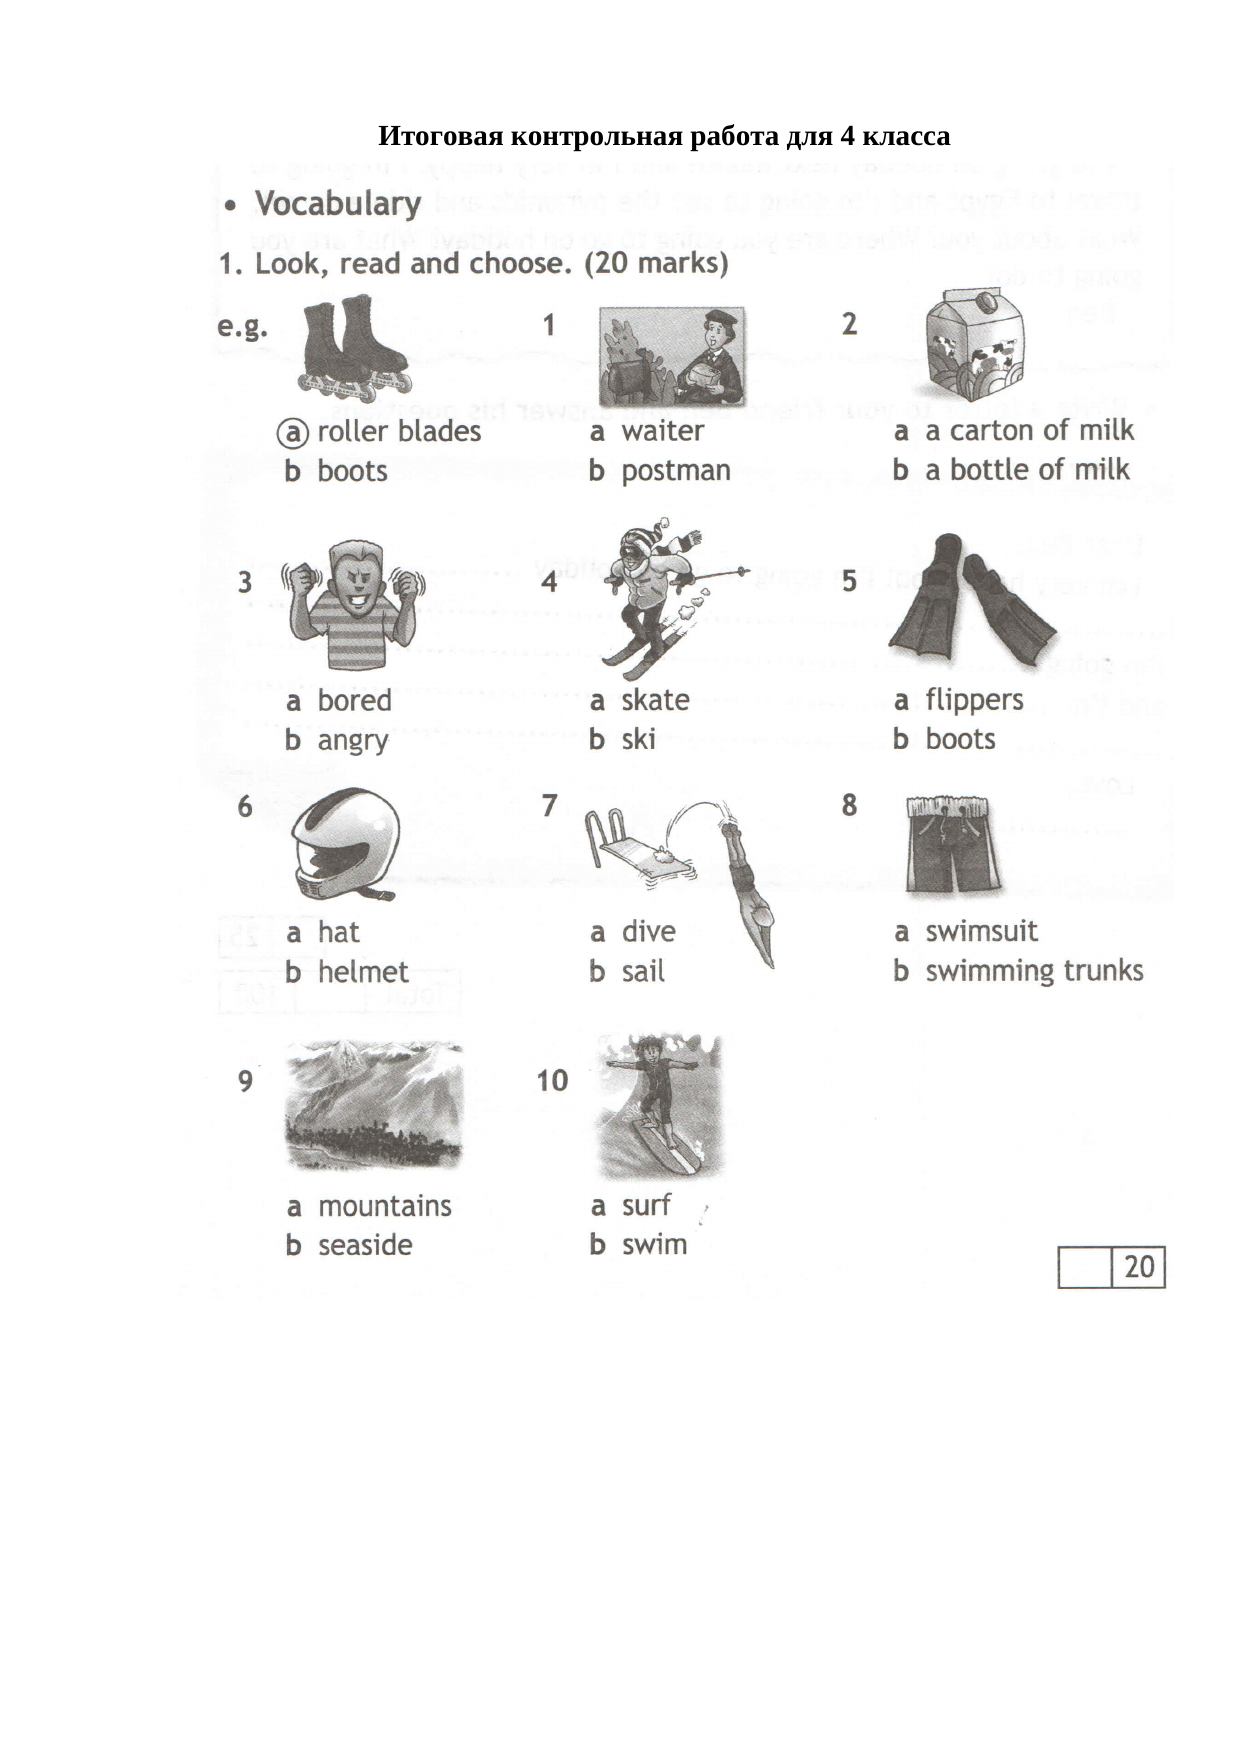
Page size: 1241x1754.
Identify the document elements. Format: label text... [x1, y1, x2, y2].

text Итоговая контрольная работа для 4 класса [177, 118, 1152, 152]
picture [176, 163, 1174, 1299]
